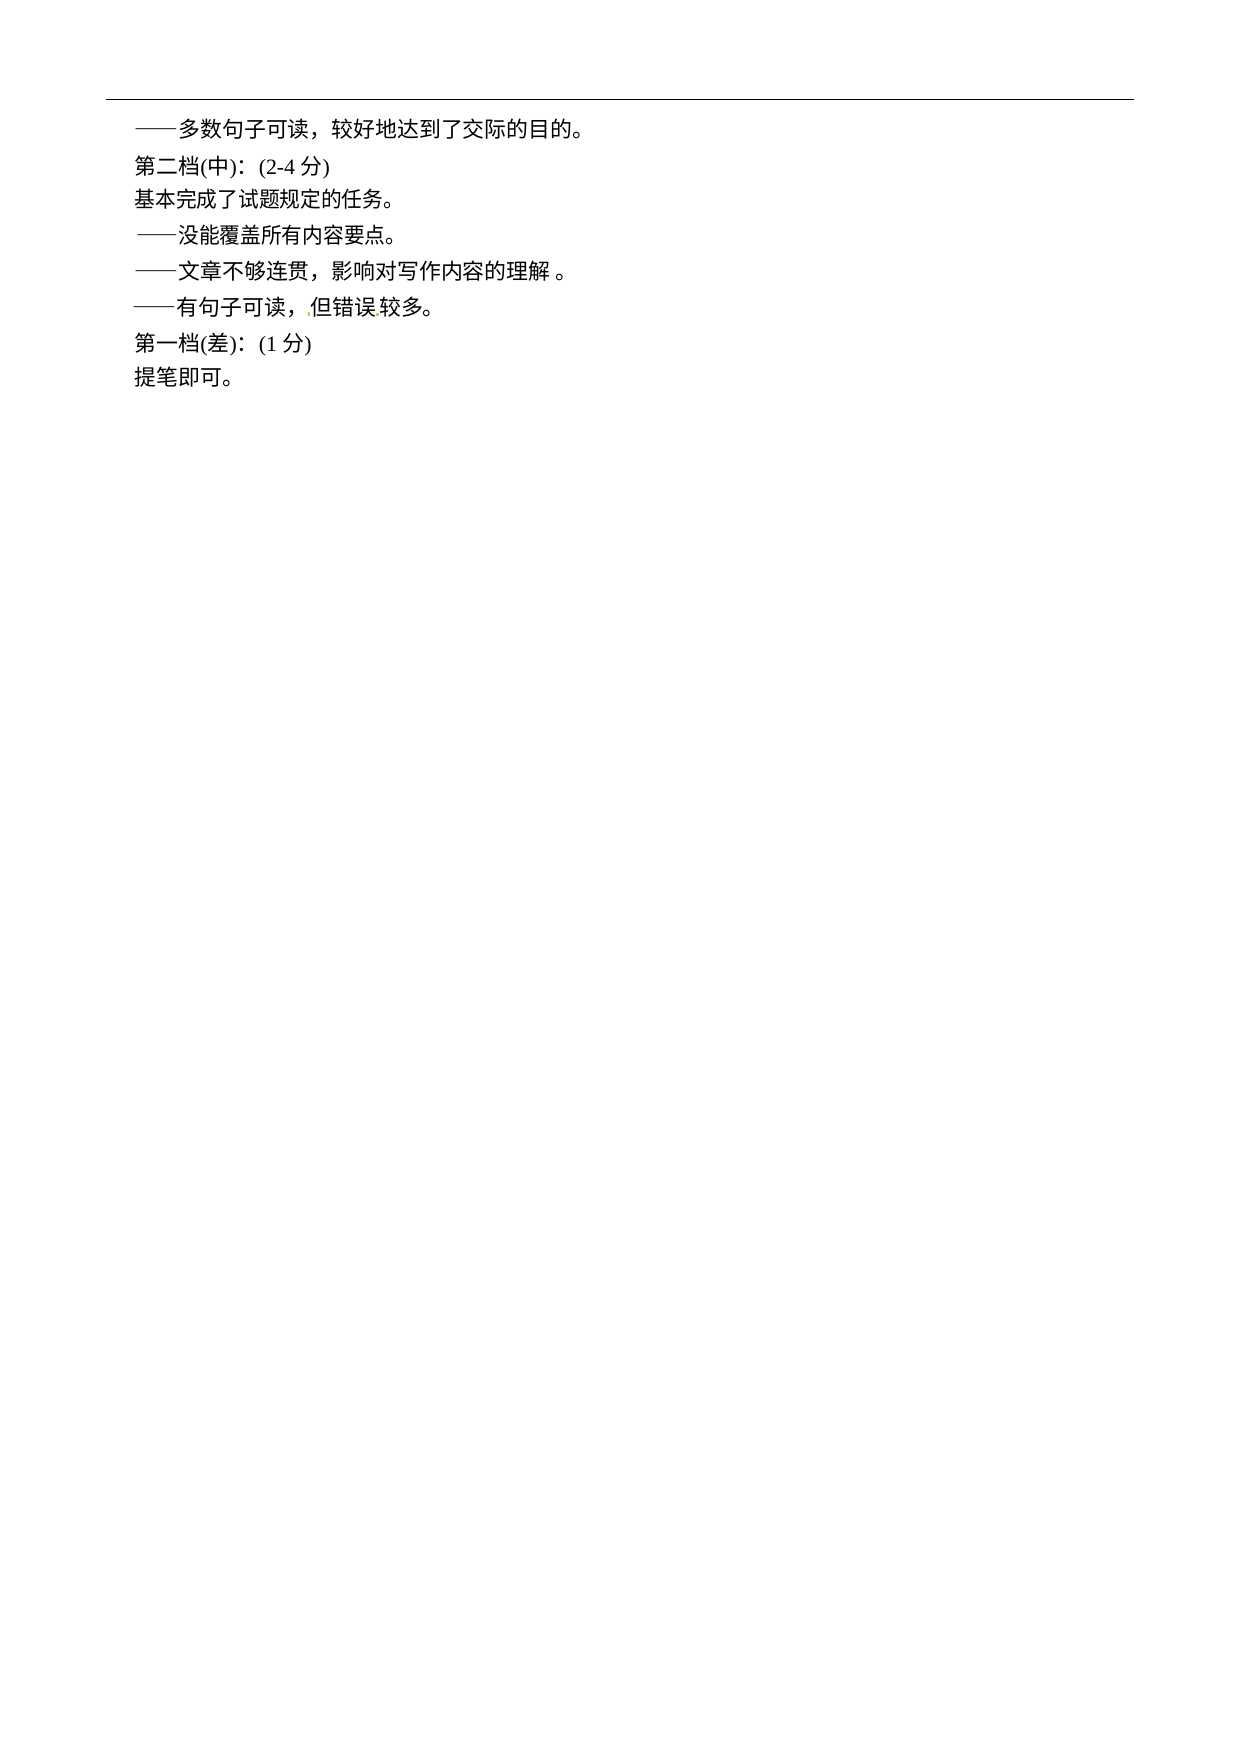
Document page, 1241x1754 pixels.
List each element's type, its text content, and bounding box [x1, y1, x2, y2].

text ——没能覆盖所有内容要点。 [137, 218, 1134, 250]
text 提笔即可。 [134, 363, 1134, 391]
text ——文章不够连贯，影响对写作内容的理解 。[来源:Zxxk.Com] [134, 254, 1134, 286]
text 基本完成了试题规定的任务。 [134, 185, 1134, 213]
text ——多数句子可读，较好地达到了交际的目的。第二档(中)：(2-4 分) [134, 112, 594, 181]
text ——有句子可读，但错误较多。第一档(差)：(1 分) [133, 290, 439, 358]
